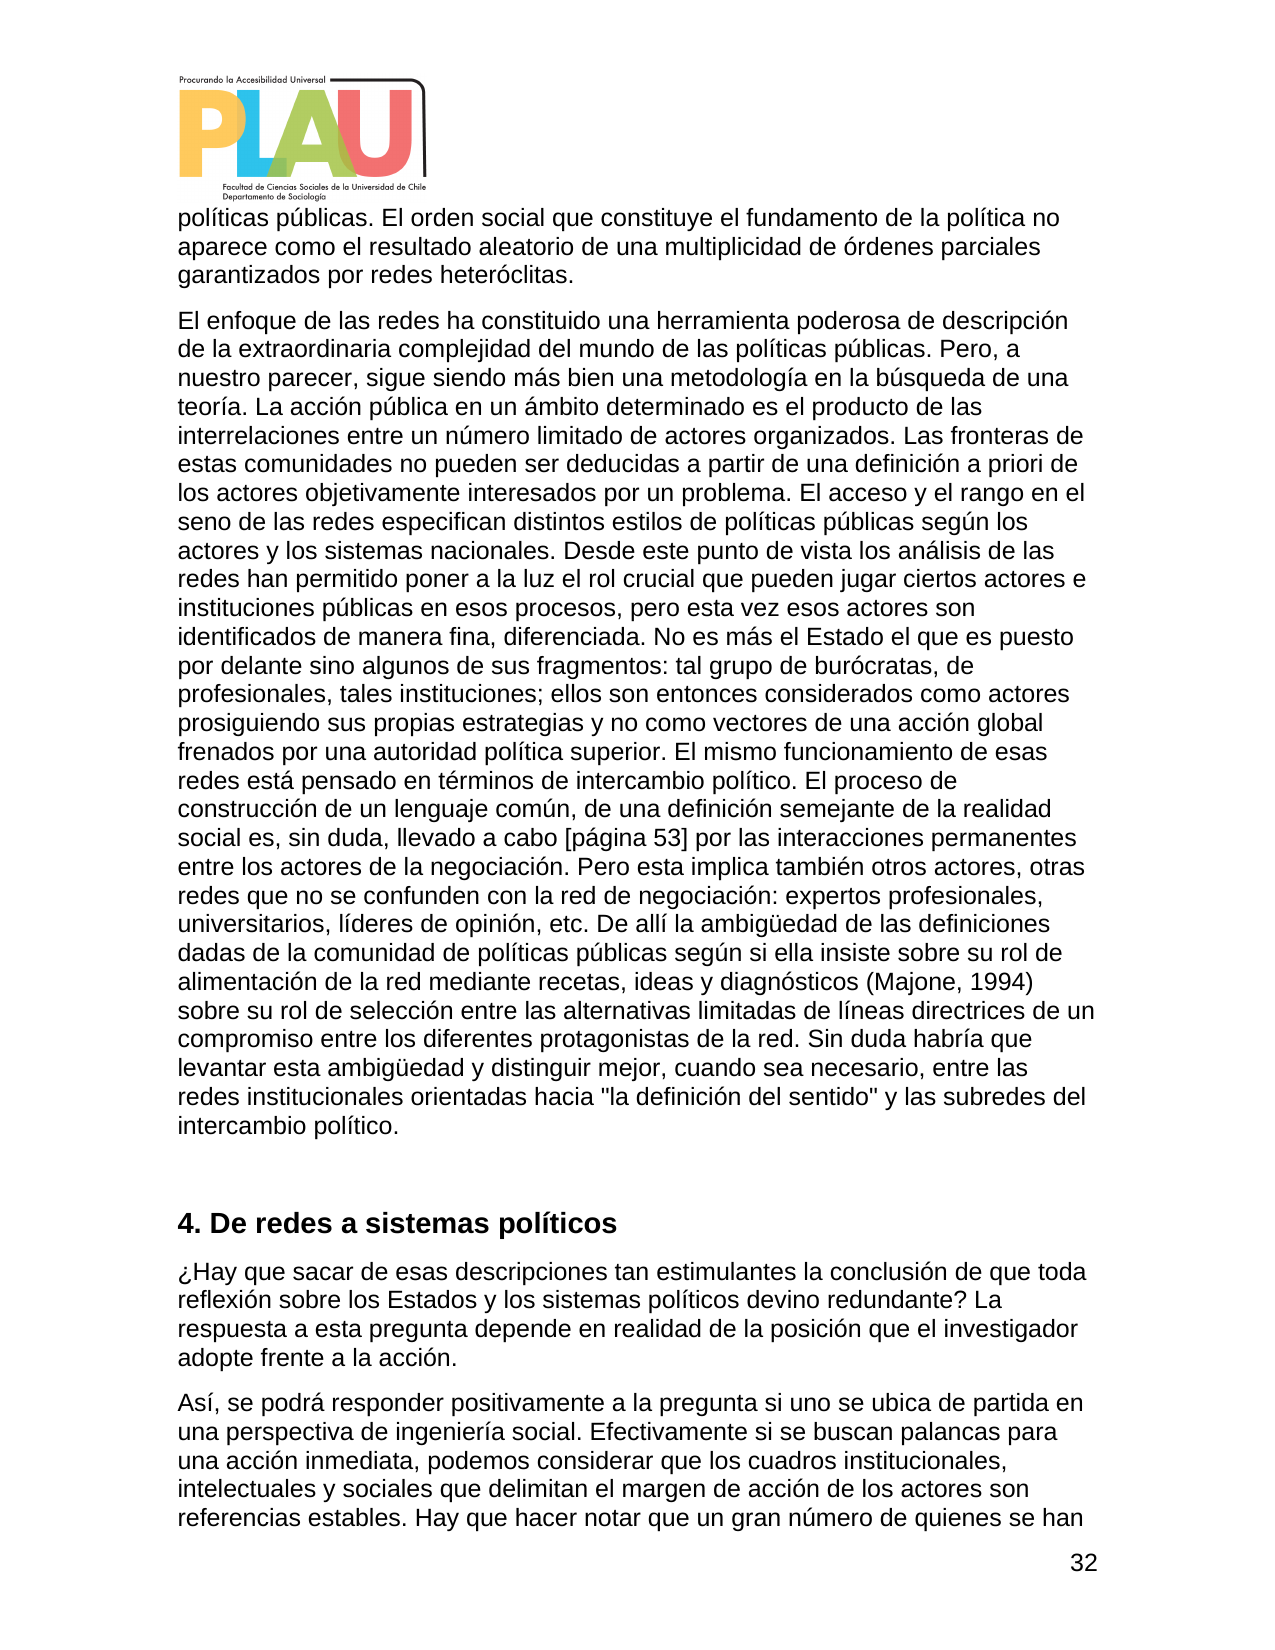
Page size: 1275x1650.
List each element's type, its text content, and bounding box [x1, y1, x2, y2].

text ¿Hay que sacar de esas descripciones tan estimulantes la conclusión de que toda reflexión sobre los Estados y los sistemas políticos devino redundante? La respuesta a esta pregunta depende en realidad de la posición que el investigador adopte frente a la acción. [177, 1257, 1098, 1372]
text El enfoque de las redes ha constituido una herramienta poderosa de descripción de la extraordinaria complejidad del mundo de las políticas públicas. Pero, a nuestro parecer, sigue siendo más bien una metodología en la búsqueda de una teoría. La acción pública en un ámbito determinado es el producto de las interrelaciones entre un número limitado de actores organizados. Las fronteras de estas comunidades no pueden ser deducidas a partir de una definición a priori de los actores objetivamente interesados por un problema. El acceso y el rango en el seno de las redes especifican distintos estilos de políticas públicas según los actores y los sistemas nacionales. Desde este punto de vista los análisis de las redes han permitido poner a la luz el rol crucial que pueden jugar ciertos actores e instituciones públicas en esos procesos, pero esta vez esos actores son identificados de manera fina, diferenciada. No es más el Estado el que es puesto por delante sino algunos de sus fragmentos: tal grupo de burócratas, de profesionales, tales instituciones; ellos son entonces considerados como actores prosiguiendo sus propias estrategias y no como vectores de una acción global frenados por una autoridad política superior. El mismo funcionamiento de esas redes está pensado en términos de intercambio político. El proceso de construcción de un lenguaje común, de una definición semejante de la realidad social es, sin duda, llevado a cabo [página 53] por las interacciones permanentes entre los actores de la negociación. Pero esta implica también otros actores, otras redes que no se confunden con la red de negociación: expertos profesionales, universitarios, líderes de opinión, etc. De allí la ambigüedad de las definiciones dadas de la comunidad de políticas públicas según si ella insiste sobre su rol de alimentación de la red mediante recetas, ideas y diagnósticos (Majone, 1994) sobre su rol de selección entre las alternativas limitadas de líneas directrices de un compromiso entre los diferentes protagonistas de la red. Sin duda habría que levantar esta ambigüedad y distinguir mejor, cuando sea necesario, entre las redes institucionales orientadas hacia "la definición del sentido" y las subredes del intercambio político. [177, 306, 1098, 1139]
picture [177, 73, 428, 203]
text 4. De redes a sistemas políticos [177, 1206, 1098, 1240]
